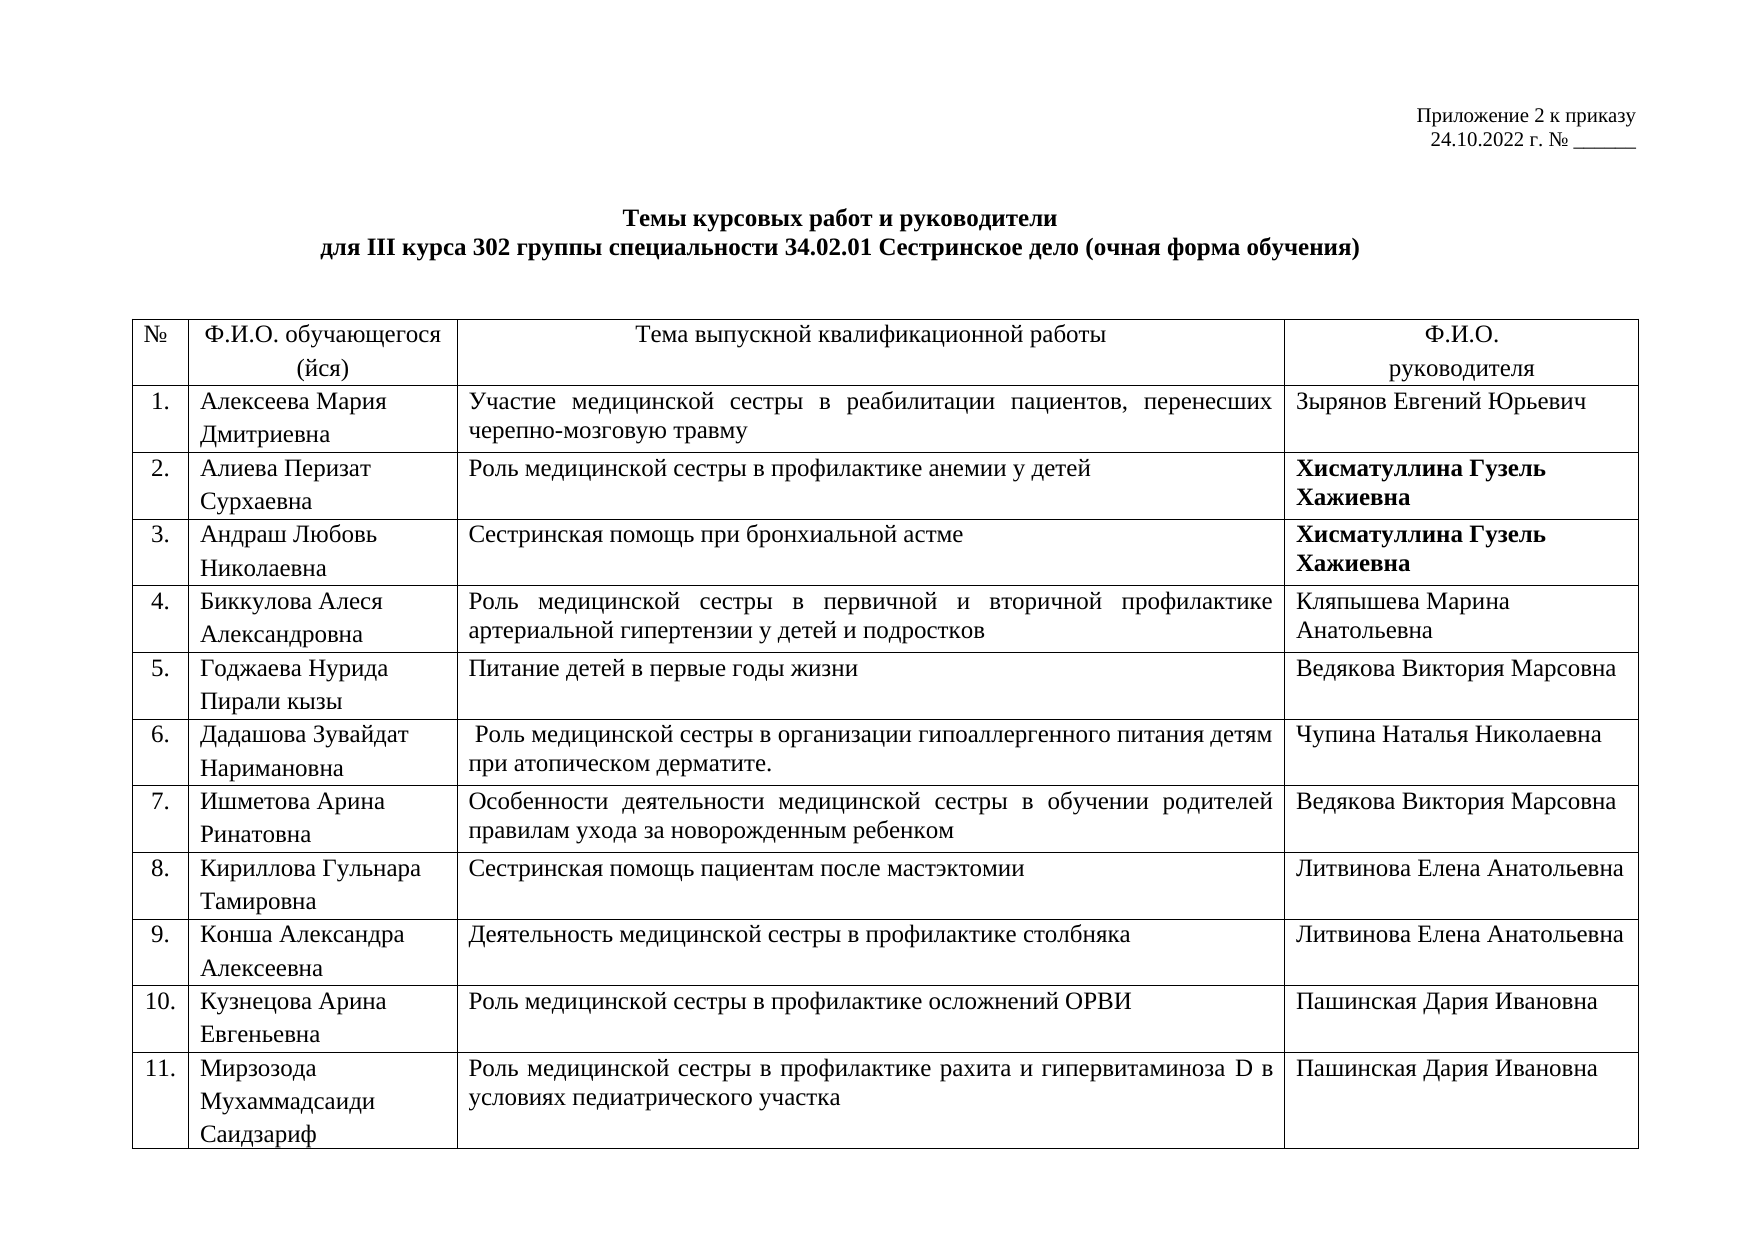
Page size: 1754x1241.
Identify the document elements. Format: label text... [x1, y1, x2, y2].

table_cell Питание детей в первые годы жизни [458, 653, 1284, 718]
table_cell 2. [133, 453, 188, 518]
table_header № [133, 320, 188, 385]
table_header Ф.И.О. обучающегося (йся) [189, 320, 457, 385]
table_cell Конша Александра Алексеевна [189, 920, 457, 985]
table_cell Кузнецова Арина Евгеньевна [189, 986, 457, 1052]
table_cell Участие медицинской сестры в реабилитации пациентов, перенесших черепно-мозговую травму [458, 386, 1284, 452]
table_cell 6. [133, 720, 188, 785]
table_cell Пашинская Дария Ивановна [1285, 986, 1638, 1052]
table_cell Ишметова Арина Ринатовна [189, 786, 457, 852]
table_cell Роль медицинской сестры в профилактике осложнений ОРВИ [458, 986, 1284, 1052]
table_cell Алиева Перизат Сурхаевна [189, 453, 457, 518]
table_cell Литвинова Елена Анатольевна [1285, 920, 1638, 985]
text для III курса 302 группы специальности 34.02.01 Сестринское дело (очная форма обучения) [44, 232, 1636, 261]
table_cell Кириллова Гульнара Тамировна [189, 853, 457, 918]
table_cell Роль медицинской сестры в профилактике анемии у детей [458, 453, 1284, 518]
table_cell Хисматуллина Гузель Хажиевна [1285, 453, 1638, 518]
table_cell 1. [133, 386, 188, 452]
table_cell 8. [133, 853, 188, 918]
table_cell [1285, 1053, 1638, 1148]
table_cell Мирзозода Мухаммадсаиди Саидзариф [189, 1053, 457, 1148]
text 24.10.2022 г. № ______ [44, 127, 1636, 151]
table_cell Ведякова Виктория Марсовна [1285, 786, 1638, 852]
table_cell 7. [133, 786, 188, 852]
table_cell Роль медицинской сестры в первичной и вторичной профилактике артериальной гипертензии у детей и подростков [458, 586, 1284, 652]
table_cell Биккулова Алеся Александровна [189, 586, 457, 652]
table_cell 9. [133, 920, 188, 985]
text Приложение 2 к приказу [44, 103, 1636, 127]
table_cell Зырянов Евгений Юрьевич [1285, 386, 1638, 452]
table_cell Андраш Любовь Николаевна [189, 520, 457, 585]
table_cell Дадашова Зувайдат Наримановна [189, 720, 457, 785]
table_cell Годжаева Нурида Пирали кызы [189, 653, 457, 718]
table_cell Чупина Наталья Николаевна [1285, 720, 1638, 785]
table_cell Кляпышева Марина Анатольевна [1285, 586, 1638, 652]
table_cell 3. [133, 520, 188, 585]
table_cell Литвинова Елена Анатольевна [1285, 853, 1638, 918]
table_cell Хисматуллина Гузель Хажиевна [1285, 520, 1638, 585]
table_cell Особенности деятельности медицинской сестры в обучении родителей правилам ухода за новорожденным ребенком [458, 786, 1284, 852]
table_cell Роль медицинской сестры в организации гипоаллергенного питания детям при атопическом дерматите. [458, 720, 1284, 785]
table_cell 10. [133, 986, 188, 1052]
table_cell Сестринская помощь при бронхиальной астме [458, 520, 1284, 585]
table_header Ф.И.О. руководителя [1285, 320, 1638, 385]
text Темы курсовых работ и руководители [44, 203, 1636, 232]
table_cell 11. [133, 1053, 188, 1148]
table_cell Роль медицинской сестры в профилактике рахита и гипервитаминоза D в условиях педиатрического участка [458, 1053, 1284, 1148]
table_cell 4. [133, 586, 188, 652]
table_cell Ведякова Виктория Марсовна [1285, 653, 1638, 718]
table_cell 5. [133, 653, 188, 718]
table_header Тема выпускной квалификационной работы [458, 320, 1284, 385]
table_cell Алексеева Мария Дмитриевна [189, 386, 457, 452]
table_cell Сестринская помощь пациентам после мастэктомии [458, 853, 1284, 918]
table_cell Деятельность медицинской сестры в профилактике столбняка [458, 920, 1284, 985]
